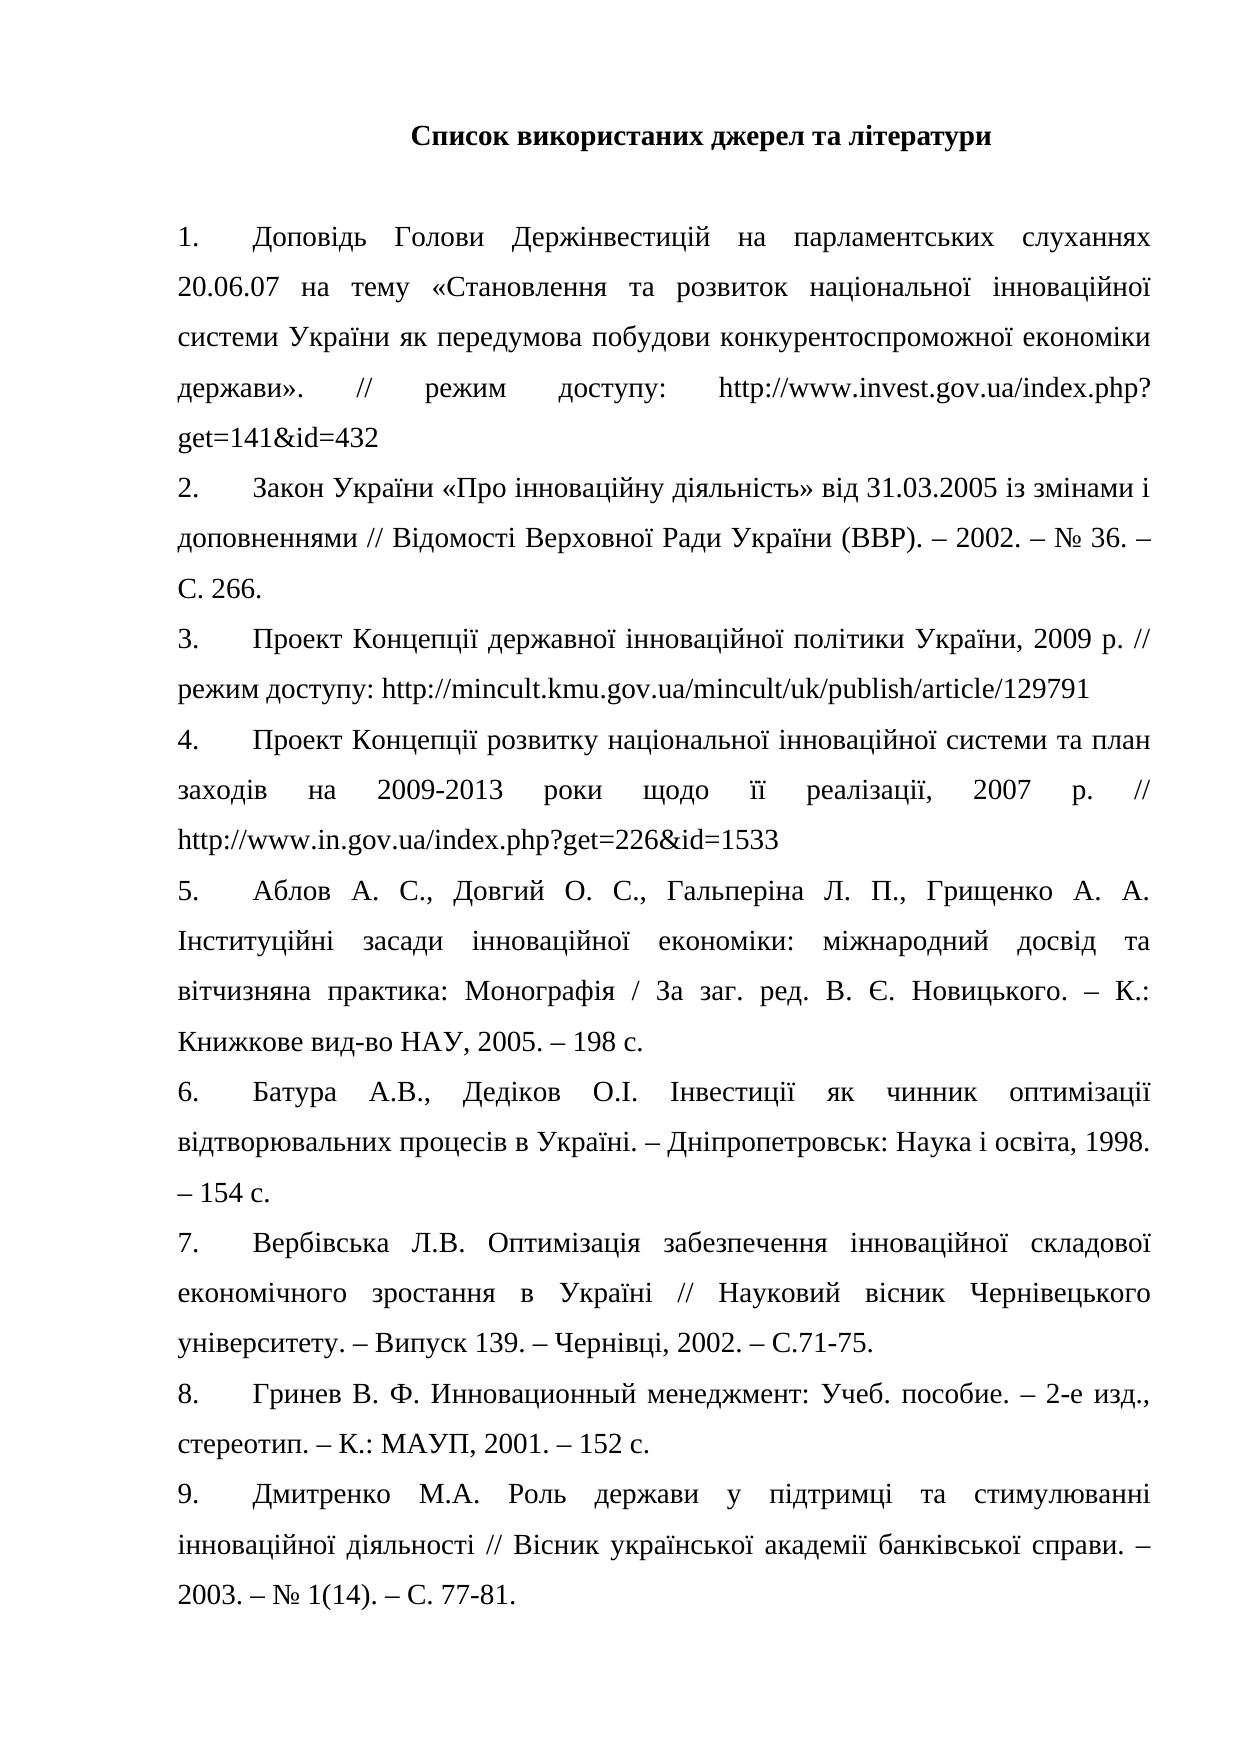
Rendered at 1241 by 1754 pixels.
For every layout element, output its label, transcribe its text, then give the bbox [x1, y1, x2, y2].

list Батура А.В., Дедіков О.І. Інвестиції як чинник оптимізації відтворювальних процесів в Україні. – Дніпропетровськ: Наука і освіта, 1998. – 154 с. [177, 1074, 1152, 1208]
list Проект Концепції розвитку національної інноваційної системи та план заходів на 2009-2013 роки щодо її реалізації, 2007 р. // http://www.in.gov.ua/index.php?get=226&id=1533 [177, 722, 1152, 856]
list Вербівська Л.В. Оптимізація забезпечення інноваційної складової економічного зростання в Україні // Науковий вісник Чернівецького університету. – Випуск 139. – Чернівці, 2002. – С.71-75. [177, 1225, 1152, 1359]
list Проект Концепції державної інноваційної політики України, 2009 р. // режим доступу: http://mincult.kmu.gov.ua/mincult/uk/publish/article/129791 [177, 621, 1152, 705]
list Гринев В. Ф. Инновационный менеджмент: Учеб. пособие. – 2-е изд., стереотип. – К.: МАУП, 2001. – 152 с. [177, 1376, 1152, 1460]
list Закон України «Про інноваційну діяльність» від 31.03.2005 із змінами і доповненнями // Відомості Верховної Ради України (ВВР). – 2002. – № 36. – С. 266. [177, 470, 1152, 604]
list Доповідь Голови Держінвестицій на парламентських слуханнях 20.06.07 на тему «Становлення та розвиток національної інноваційної системи України як передумова побудови конкурентоспроможної економіки держави». // режим доступу: http://www.invest.gov.ua/index.php?get=141&id=432 [177, 219, 1152, 453]
list Аблов А. С., Довгий О. С., Гальперіна Л. П., Грищенко А. А. Інституційні засади інноваційної економіки: міжнародний досвід та вітчизняна практика: Монографія / За заг. ред. В. Є. Новицького. – К.: Книжкове вид-во НАУ, 2005. – 198 с. [177, 873, 1152, 1057]
subtitle Список використаних джерел та літератури [177, 118, 1152, 152]
list Дмитренко М.А. Роль держави у підтримці та стимулюванні інноваційної діяльності // Вісник української академії банківської справи. – 2003. – № 1(14). – С. 77-81. [177, 1477, 1152, 1611]
